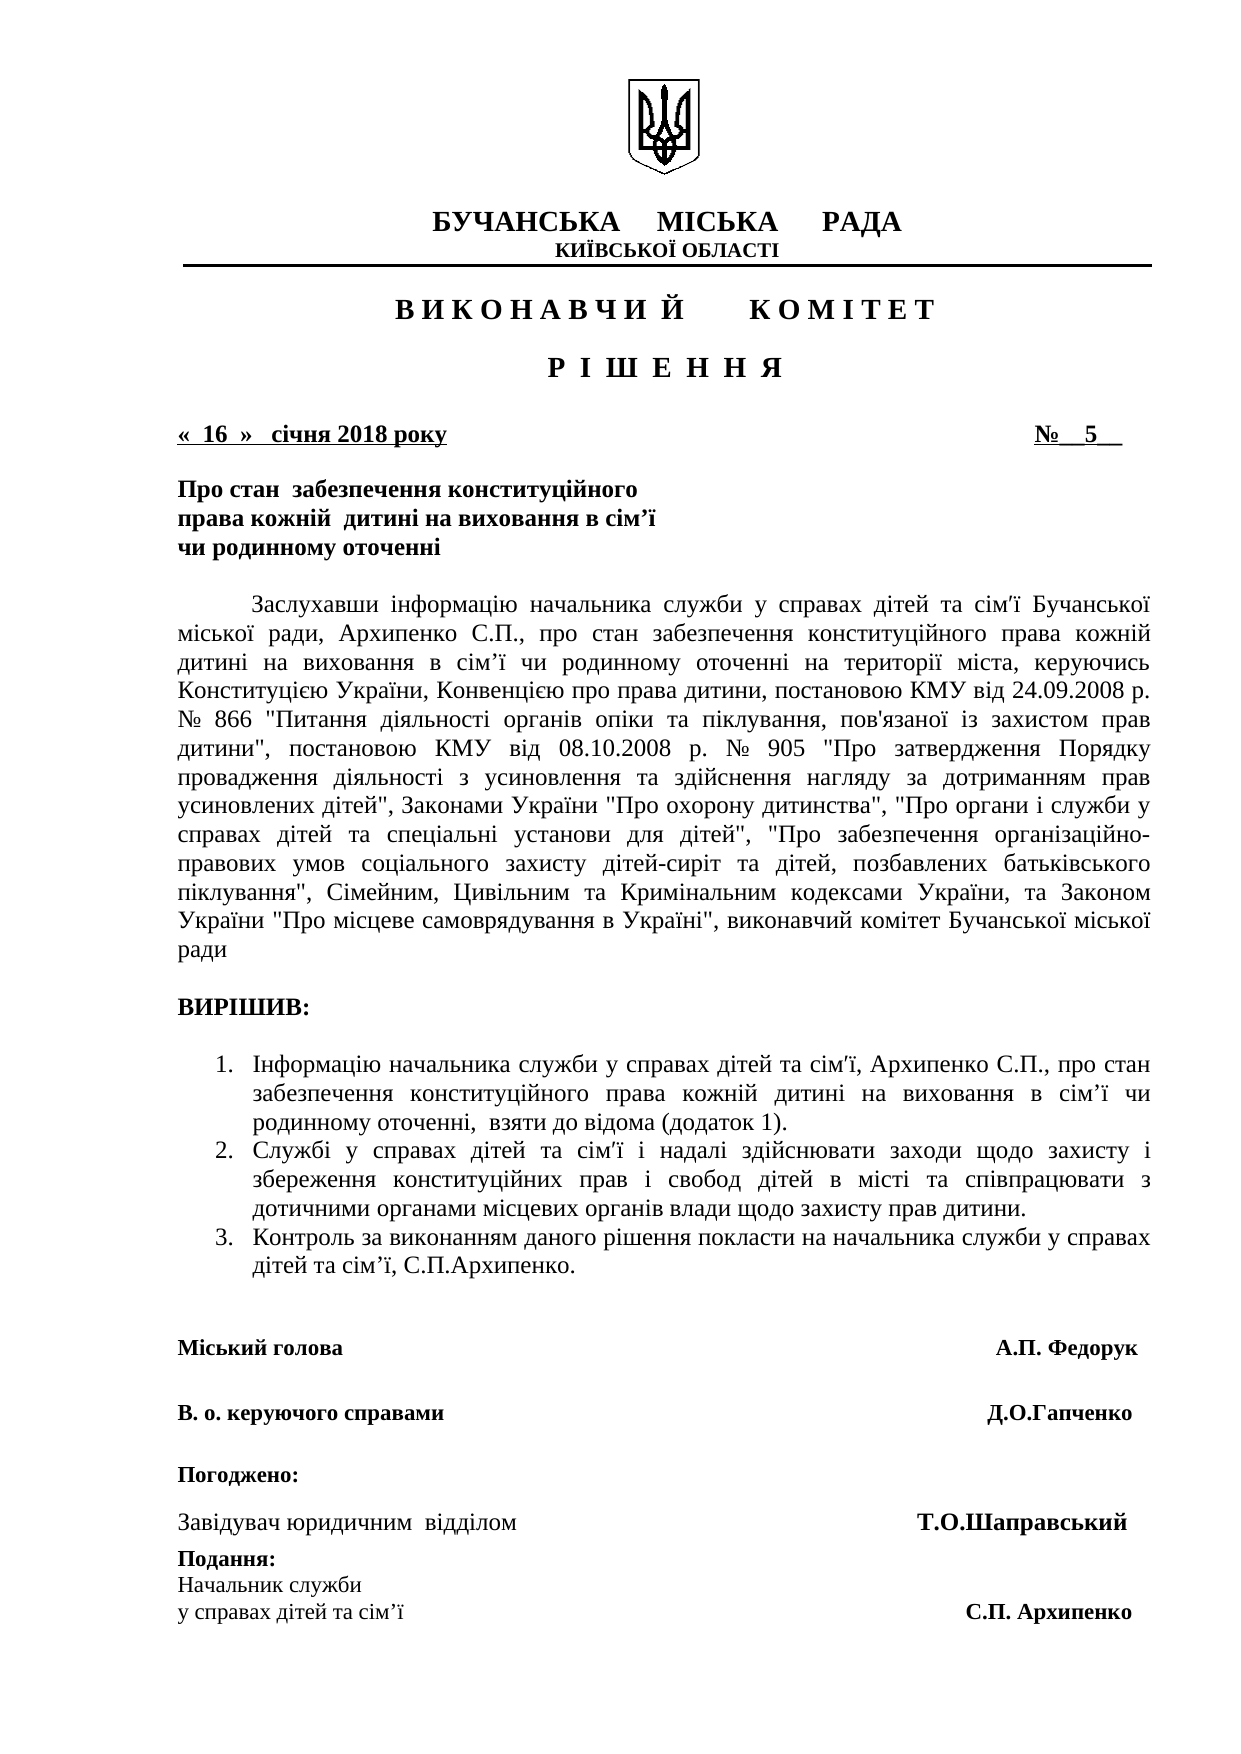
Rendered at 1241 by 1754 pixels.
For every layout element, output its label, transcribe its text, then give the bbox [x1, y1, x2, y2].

text права кожній дитині на виховання в сім’ї [177, 503, 1152, 532]
text Подання: [177, 1545, 1152, 1571]
list Контроль за виконанням даного рішення покласти на начальника служби у справах дітей та сім’ї, С.П.Архипенко. [215, 1222, 1152, 1279]
subtitle КИЇВСЬКОЇ ОБЛАСТІ [183, 238, 1152, 264]
subtitle Р І Ш Е Н Н Я [177, 350, 1152, 384]
list Службі у справах дітей та сім′ї і надалі здійснювати заходи щодо захисту і збереження конституційних прав і свобод дітей в місті та співпрацювати з дотичними органами місцевих органів влади щодо захисту прав дитини. [215, 1135, 1152, 1222]
text Міський голова А.П. Федорук [177, 1334, 1152, 1361]
text В. о. керуючого справами Д.О.Гапченко [177, 1399, 1152, 1425]
list Інформацію начальника служби у справах дітей та сім′ї, Архипенко С.П., про стан забезпечення конституційного права кожній дитині на виховання в сім’ї чи родинному оточенні, взяти до відома (додаток 1). [215, 1049, 1152, 1135]
text ВИРІШИВ: [177, 992, 1152, 1020]
text Заслухавши інформацію начальника служби у справах дітей та сім′ї Бучанської міської ради, Архипенко С.П., про стан забезпечення конституційного права кожній дитині на виховання в сім’ї чи родинному оточенні на території міста, керуючись Конституцією України, Конвенцією про права дитини, постановою КМУ від 24.09.2008 р. № 866 "Питання діяльності органів опіки та піклування, пов'язаної із захистом прав дитини", постановою КМУ від 08.10.2008 р. № 905 "Про затвердження Порядку провадження діяльності з усиновлення та здійснення нагляду за дотриманням прав усиновлених дітей", Законами України "Про охорону дитинства", "Про органи і служби у справах дітей та спеціальні установи для дітей", "Про забезпечення організаційно-правових умов соціального захисту дітей-сиріт та дітей, позбавлених батьківського піклування", Сімейним, Цивільним та Кримінальним кодексами України, та Законом України "Про місцеве самоврядування в Україні", виконавчий комітет Бучанської міської ради [177, 589, 1152, 963]
text БУЧАНСЬКА МІСЬКА РАДА [183, 204, 1152, 238]
text у справах дітей та сім’ї С.П. Архипенко [177, 1598, 1152, 1624]
text чи родинному оточенні [177, 532, 1152, 560]
text Начальник служби [177, 1571, 1152, 1598]
text Завідувач юридичним відділом Т.О.Шаправський [177, 1507, 1152, 1535]
text Погоджено: [177, 1461, 1152, 1487]
text « 16 » січня 2018 року №__5__ [177, 419, 1152, 448]
subtitle В И К О Н А В Ч И Й К О М І Т Е Т [177, 292, 1152, 325]
text Про стан забезпечення конституційного [177, 474, 1152, 503]
